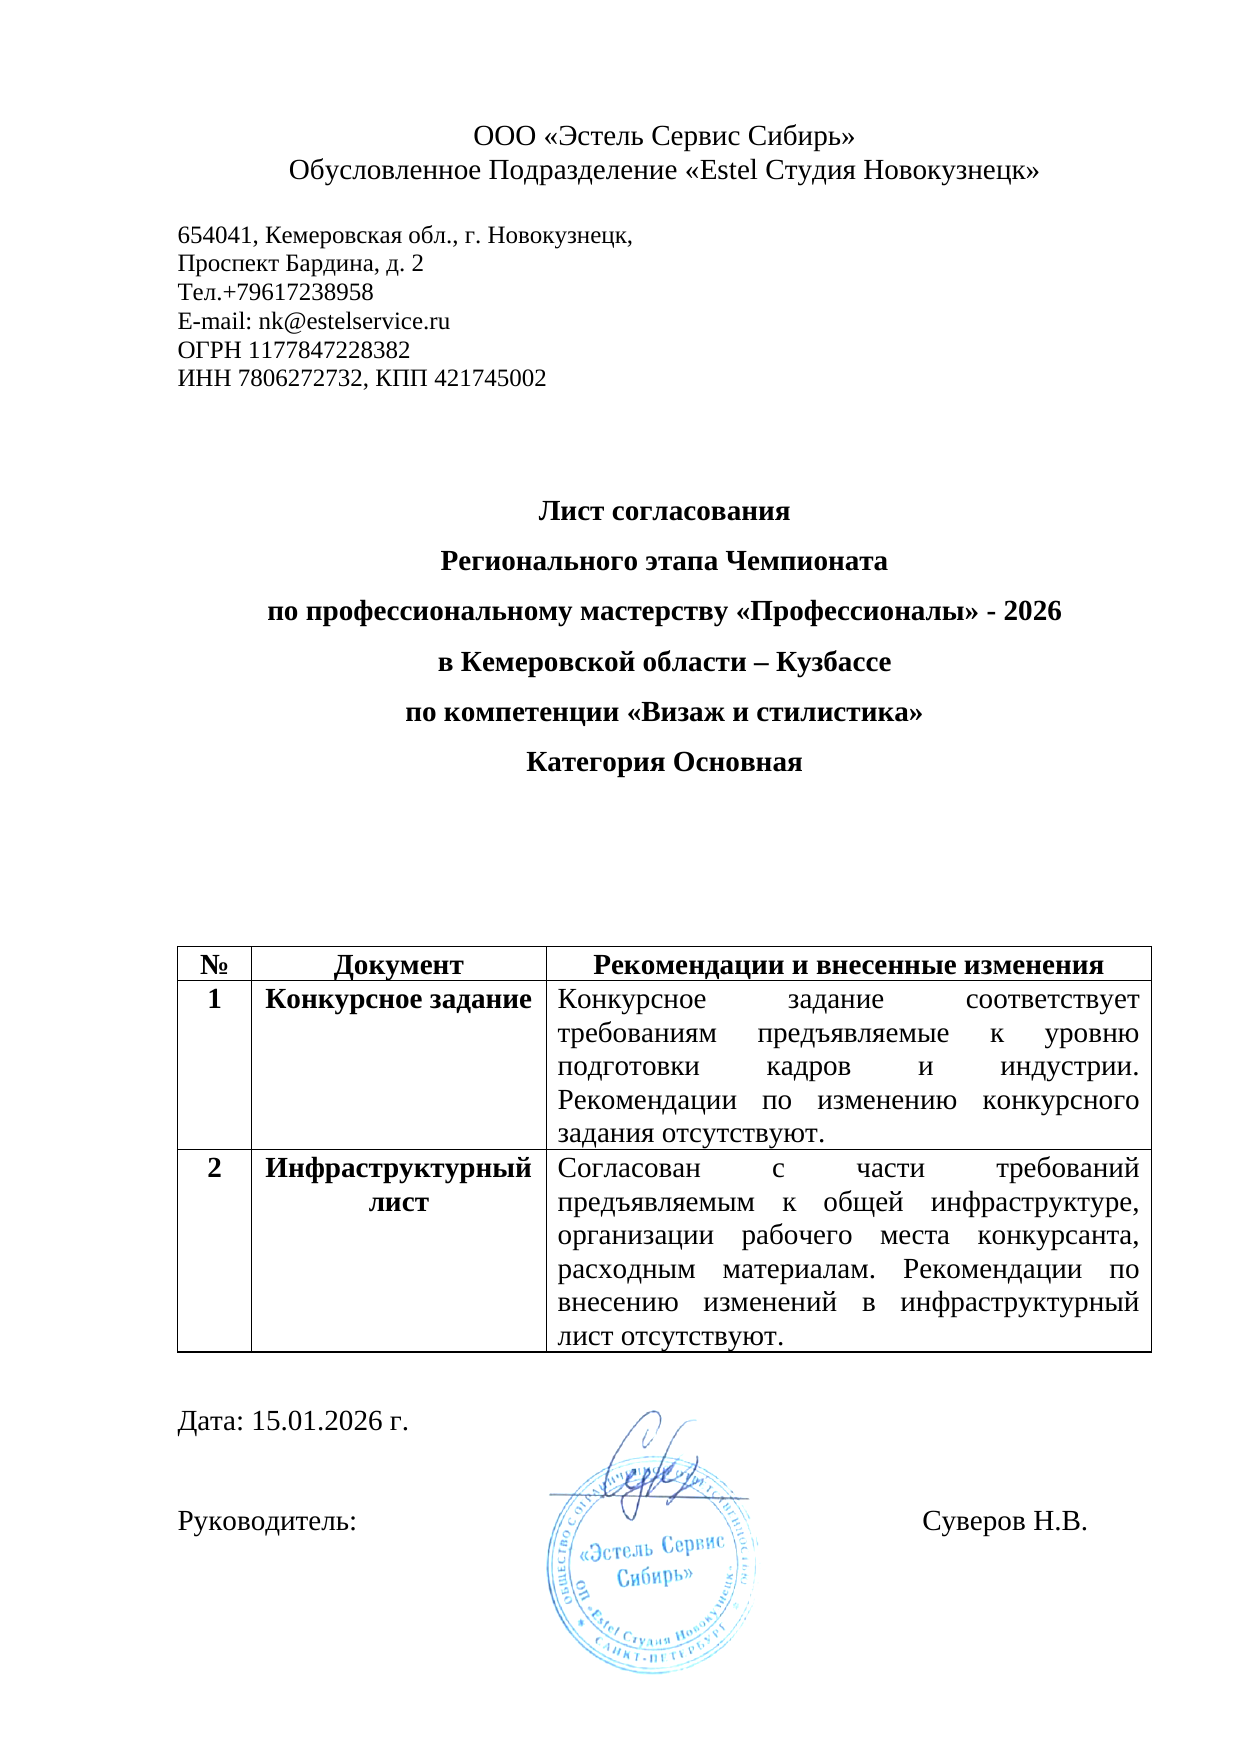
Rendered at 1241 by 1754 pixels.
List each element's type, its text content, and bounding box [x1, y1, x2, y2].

picture [532, 1405, 777, 1711]
table_header № [178, 947, 251, 980]
text Руководитель: Суверов Н.В. [777, 1503, 1152, 1537]
table_cell Инфраструктурный лист [252, 1150, 546, 1351]
text Руководитель: Суверов Н.В. [177, 1503, 532, 1537]
text Лист согласования [177, 493, 1152, 526]
text по профессиональному мастерству «Профессионалы» - 2026 [177, 593, 1152, 627]
text ИНН 7806272732, КПП 421745002 [177, 363, 1152, 392]
table_header Рекомендации и внесенные изменения [547, 947, 1151, 980]
table_cell 1 [178, 981, 251, 1149]
text 654041, Кемеровская обл., г. Новокузнецк, [177, 220, 1152, 248]
text Проспект Бардина, д. 2 [177, 248, 1152, 277]
text Категория Основная [177, 744, 1152, 778]
text Тел.+79617238958 [177, 277, 1152, 306]
text E-mail: nk@estelservice.ru [177, 306, 1152, 335]
table_header Документ [252, 947, 546, 980]
text Обусловленное Подразделение «Estel Студия Новокузнецк» [177, 152, 1152, 186]
table_cell Конкурсное задание [252, 981, 546, 1149]
text в Кемеровской области – Кузбассе [177, 644, 1152, 677]
table_cell 2 [178, 1150, 251, 1351]
table_cell Конкурсное задание соответствует требованиям предъявляемые к уровню подготовки кадров и индустрии. Рекомендации по изменению конкурсного задания отсутствуют. [547, 981, 1151, 1149]
text ООО «Эстель Сервис Сибирь» [177, 118, 1152, 152]
text ОГРН 1177847228382 [177, 335, 1152, 363]
table_cell Согласован с части требований предъявляемым к общей инфраструктуре, организации рабочего места конкурсанта, расходным материалам. Рекомендации по внесению изменений в инфраструктурный лист отсутствуют. [547, 1150, 1151, 1351]
text по компетенции «Визаж и стилистика» [177, 694, 1152, 728]
text Регионального этапа Чемпионата [177, 543, 1152, 577]
text Дата: 15.01.2026 г. [177, 1403, 1152, 1436]
